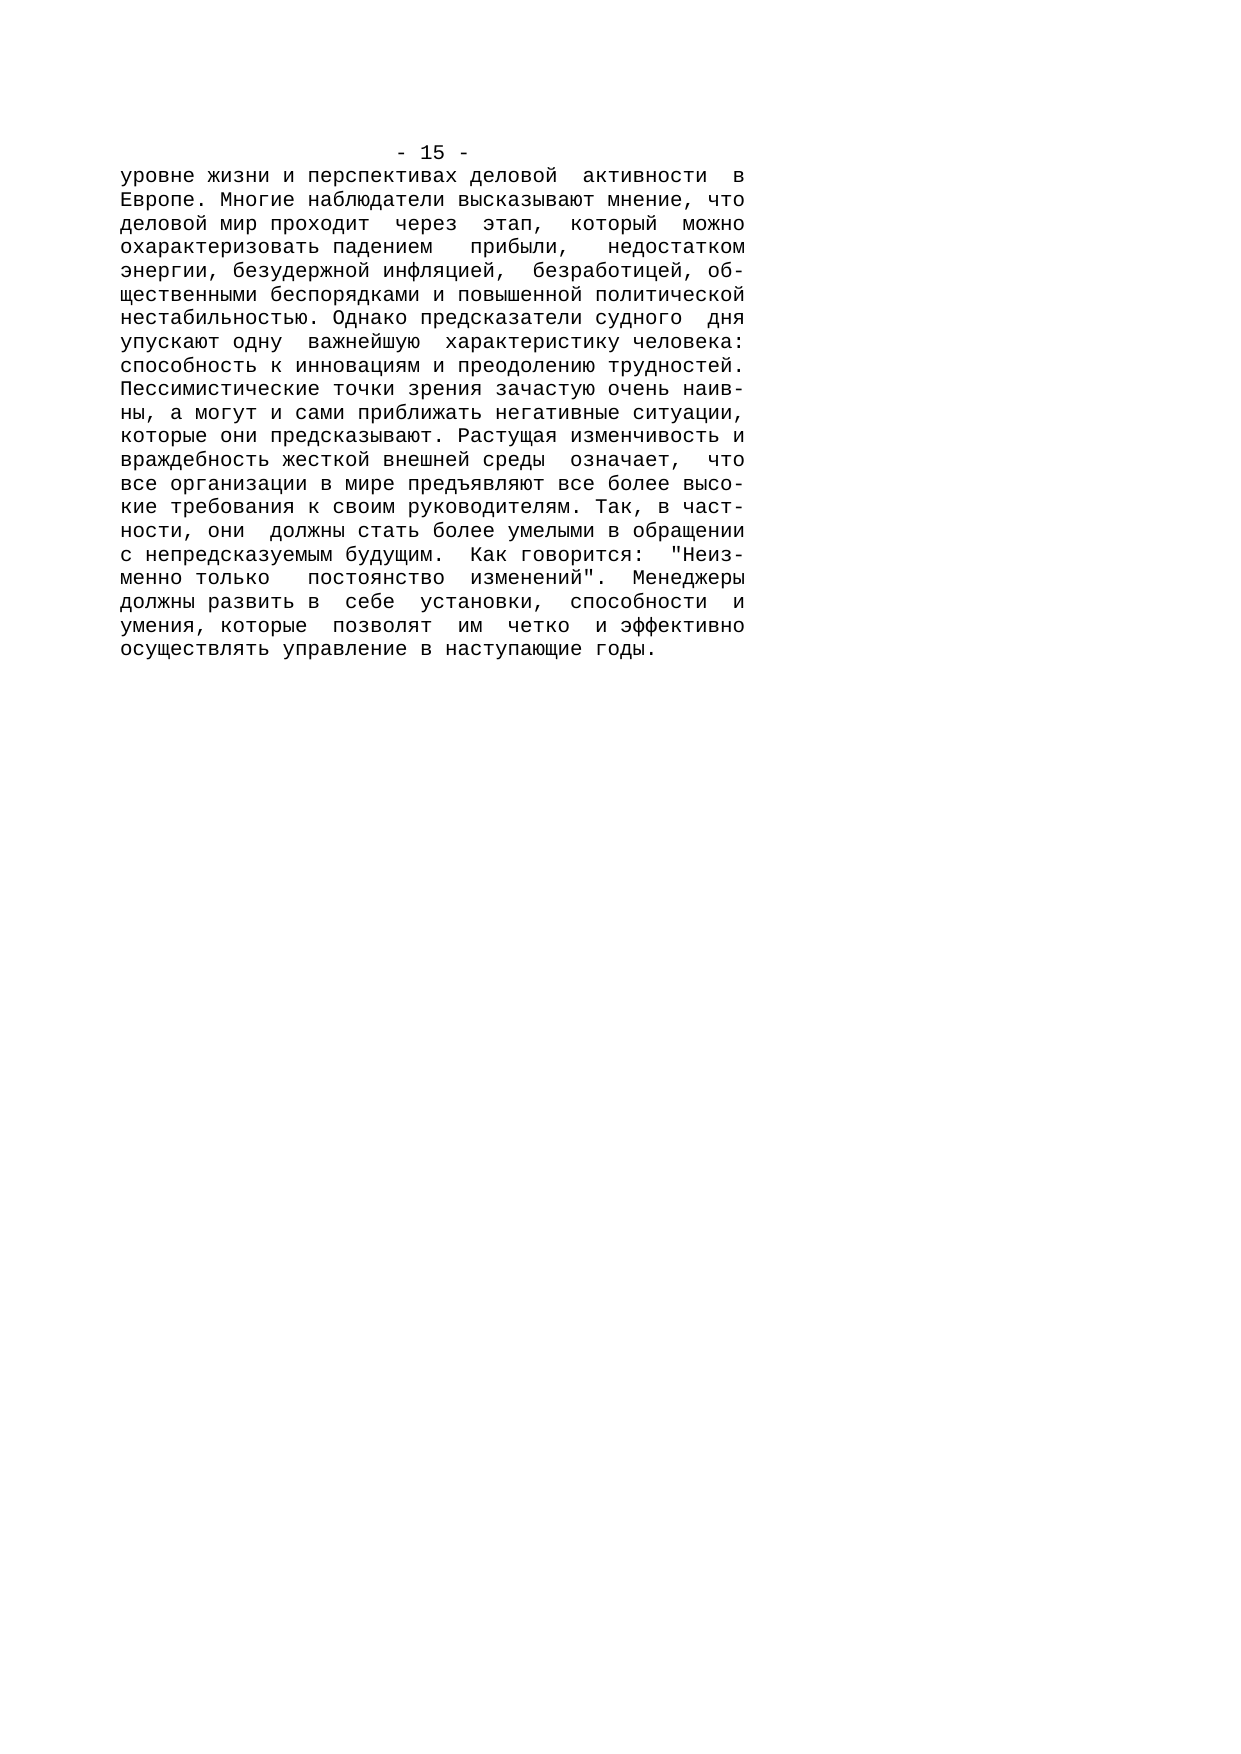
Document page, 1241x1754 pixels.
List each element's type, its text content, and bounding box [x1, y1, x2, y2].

text враждебность жесткой внешней среды означает, что [120, 449, 1120, 473]
text менно только постоянство изменений". Менеджеры [120, 567, 1120, 591]
text осуществлять управление в наступающие годы. [120, 638, 1120, 662]
text способность к инновациям и преодолению трудностей. [120, 354, 1120, 378]
text все организации в мире предъявляют все более высо- [120, 473, 1120, 496]
text Пессимистические точки зрения зачастую очень наив- [120, 378, 1120, 402]
text деловой мир проходит через этап, который можно [120, 213, 1120, 236]
text с непредсказуемым будущим. Как говорится: "Неиз- [120, 544, 1120, 567]
text щественными беспорядками и повышенной политической [120, 284, 1120, 307]
text умения, которые позволят им четко и эффективно [120, 615, 1120, 638]
text кие требования к своим руководителям. Так, в част- [120, 496, 1120, 520]
text уровне жизни и перспективах деловой активности в [120, 165, 1120, 189]
text упускают одну важнейшую характеристику человека: [120, 331, 1120, 354]
text энергии, безудержной инфляцией, безработицей, об- [120, 260, 1120, 284]
text - 15 - [120, 142, 1120, 165]
text должны развить в себе установки, способности и [120, 591, 1120, 615]
text которые они предсказывают. Растущая изменчивость и [120, 426, 1120, 449]
text Европе. Многие наблюдатели высказывают мнение, что [120, 189, 1120, 213]
text охарактеризовать падением прибыли, недостатком [120, 236, 1120, 260]
text ности, они должны стать более умелыми в обращении [120, 520, 1120, 544]
text ны, а могут и сами приближать негативные ситуации, [120, 402, 1120, 426]
text нестабильностью. Однако предсказатели судного дня [120, 307, 1120, 331]
